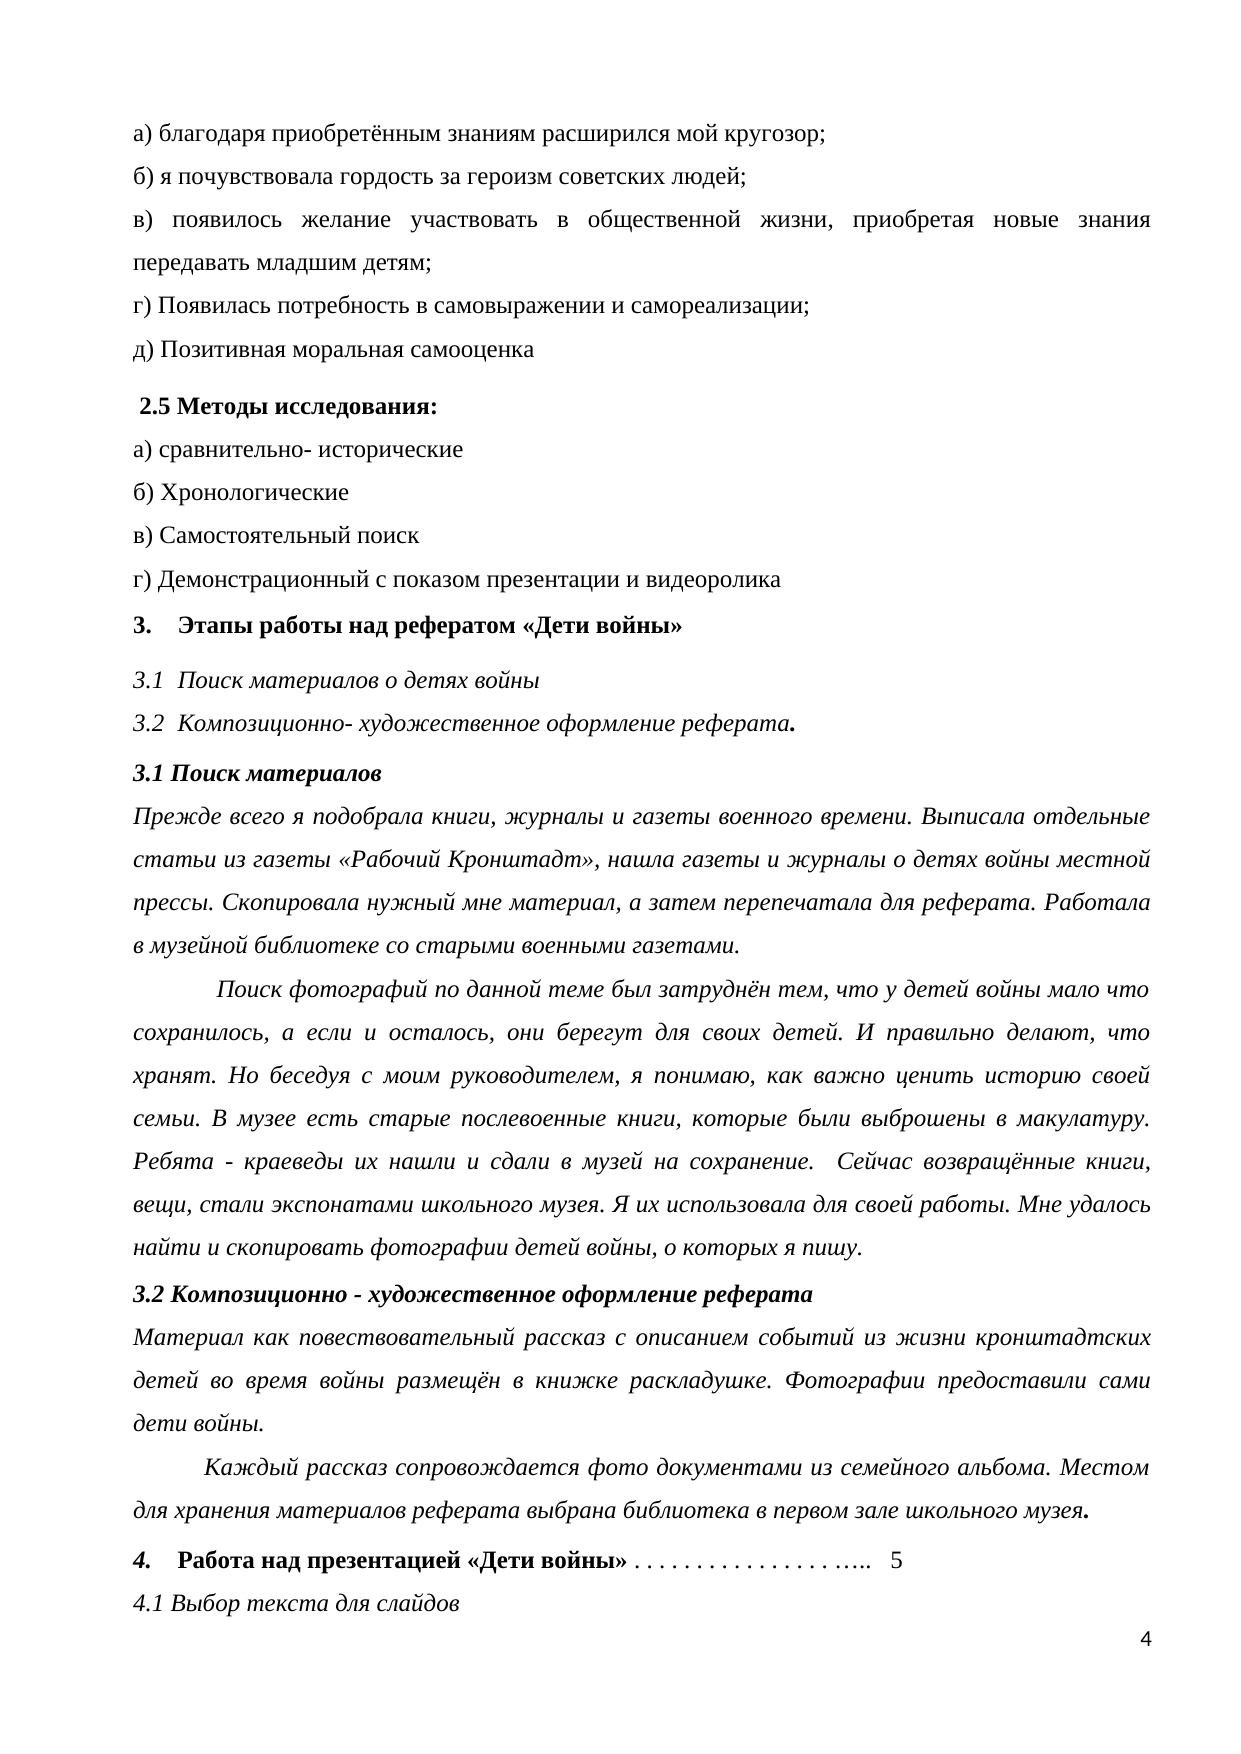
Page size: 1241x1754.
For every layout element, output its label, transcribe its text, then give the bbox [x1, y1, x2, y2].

list г) Появилась потребность в самовыражении и самореализации; [133, 291, 1152, 319]
list Поиск материалов о детях войны [133, 665, 1152, 693]
list 2.5 Методы исследования: [133, 391, 1152, 420]
list в) Самостоятельный поиск [133, 521, 1152, 549]
list 4. Работа над презентацией «Дети войны» . . . . . . . . . . . . . . . . ….. 5 [133, 1545, 1152, 1574]
list а) благодаря приобретённым знаниям расширился мой кругозор; [133, 118, 1152, 147]
list 3.1 Поиск материалов [133, 758, 1152, 787]
list 3.2 Композиционно - художественное оформление реферата [133, 1279, 1152, 1308]
list Каждый рассказ сопровождается фото документами из семейного альбома. Местом для хранения материалов реферата выбрана библиотека в первом зале школьного музея. [133, 1452, 1152, 1523]
list а) сравнительно- исторические [133, 434, 1152, 463]
list Поиск фотографий по данной теме был затруднён тем, что у детей войны мало что сохранилось, а если и осталось, они берегут для своих детей. И правильно делают, что хранят. Но беседуя с моим руководителем, я понимаю, как важно ценить историю своей семьи. В музее есть старые послевоенные книги, которые были выброшены в макулатуру. Ребята - краеведы их нашли и сдали в музей на сохранение. Сейчас возвращённые книги, вещи, стали экспонатами школьного музея. Я их использовала для своей работы. Мне удалось найти и скопировать фотографии детей войны, о которых я пишу. [133, 974, 1152, 1261]
list д) Позитивная моральная самооценка [133, 334, 1152, 362]
list Композиционно- художественное оформление реферата. [133, 708, 1152, 737]
list Этапы работы над рефератом «Дети войны» [133, 610, 1152, 638]
list Прежде всего я подобрала книги, журналы и газеты военного времени. Выписала отдельные статьи из газеты «Рабочий Кронштадт», нашла газеты и журналы о детях войны местной прессы. Скопировала нужный мне материал, а затем перепечатала для реферата. Работала в музейной библиотеке со старыми военными газетами. [133, 801, 1152, 959]
list б) Хронологические [133, 477, 1152, 506]
list г) Демонстрационный с показом презентации и видеоролика [133, 564, 1152, 592]
list б) я почувствовала гордость за героизм советских людей; [133, 161, 1152, 190]
list 4.1 Выбор текста для слайдов [133, 1588, 1152, 1617]
list в) появилось желание участвовать в общественной жизни, приобретая новые знания передавать младшим детям; [133, 204, 1152, 276]
list Материал как повествовательный рассказ с описанием событий из жизни кронштадтских детей во время войны размещён в книжке раскладушке. Фотографии предоставили сами дети войны. [133, 1322, 1152, 1437]
